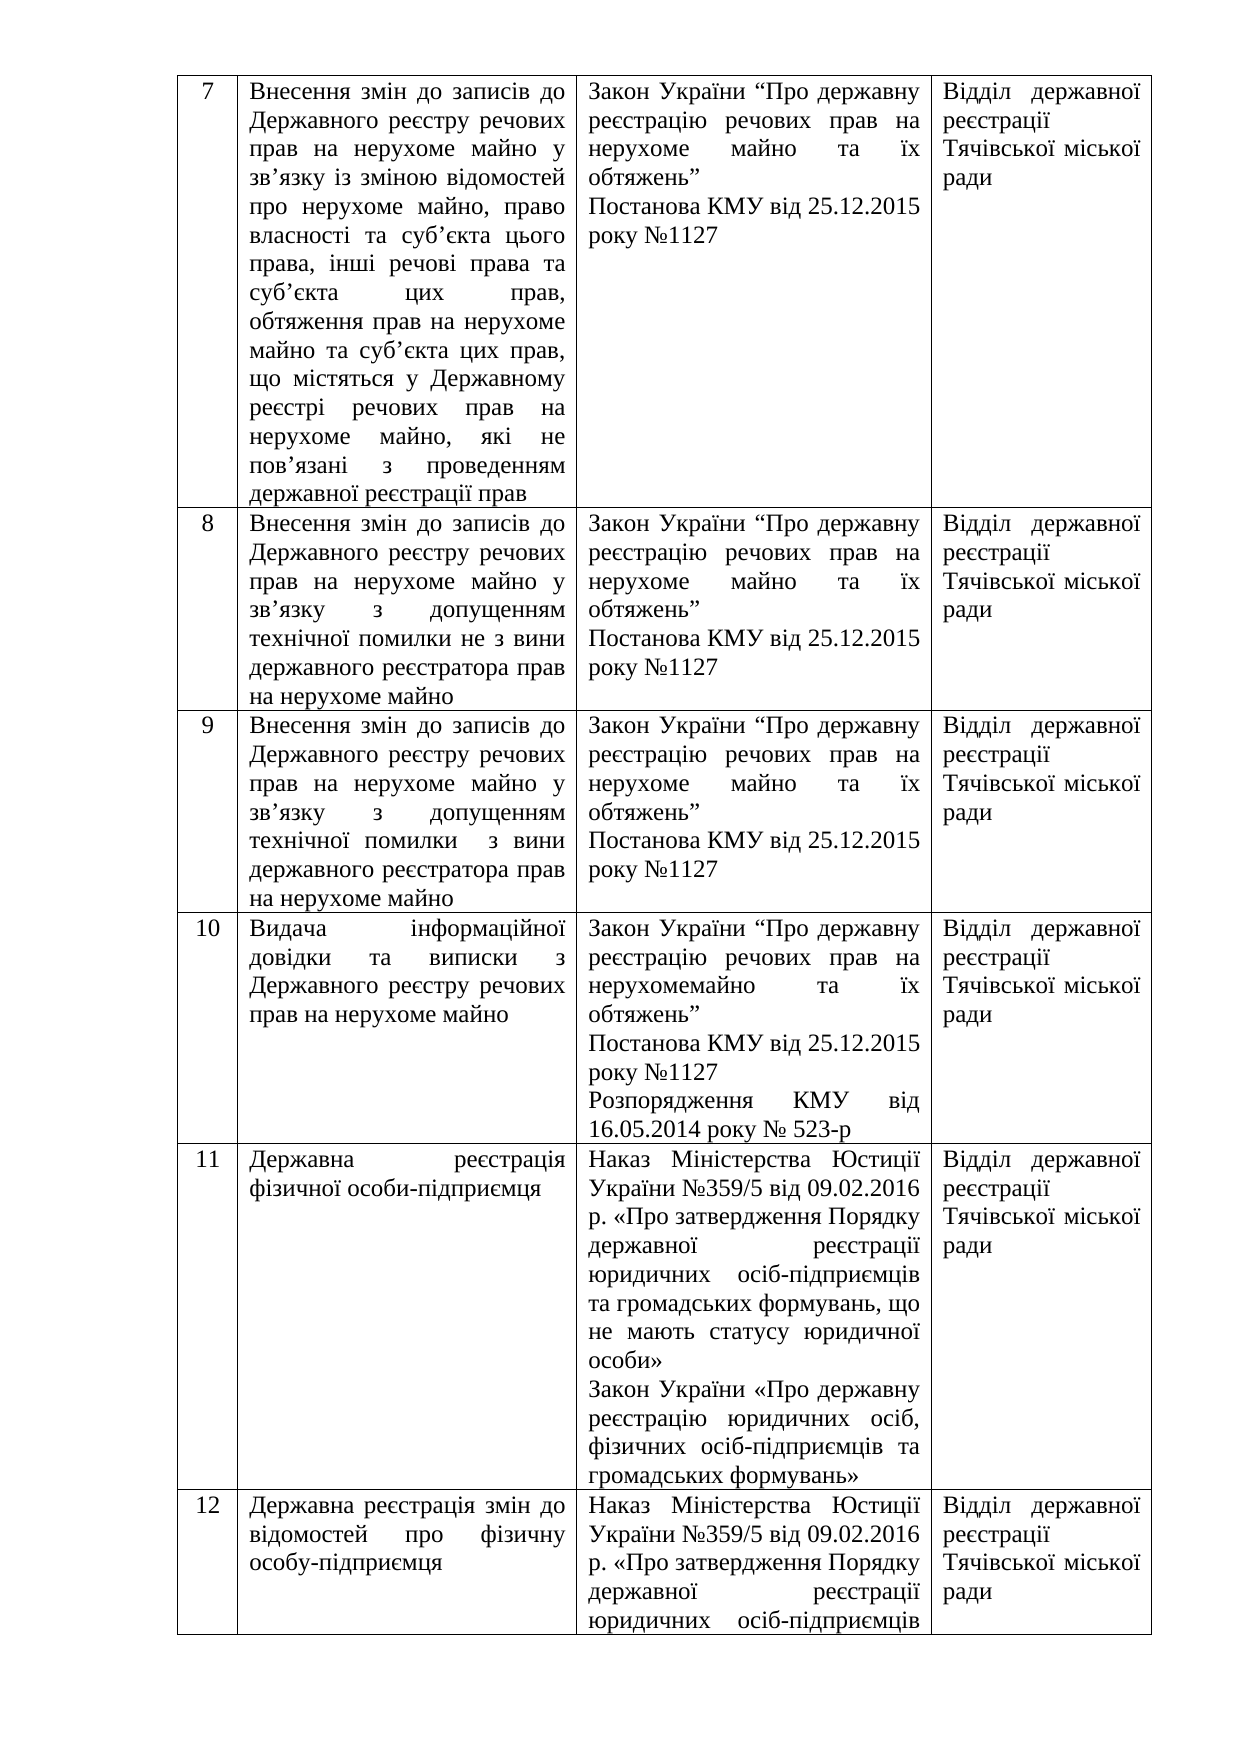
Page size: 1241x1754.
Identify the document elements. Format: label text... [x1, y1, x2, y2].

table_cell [932, 76, 1151, 507]
table_cell Державна реєстрація фізичної особи-підприємця [238, 1144, 576, 1489]
table_cell 8 [178, 508, 237, 709]
table_cell 10 [178, 913, 237, 1143]
table_cell Відділ державної реєстрації Тячівської міської ради [932, 508, 1151, 709]
table_cell Закон України “Про державну реєстрацію речових прав на нерухомемайно та їх обтяжень” Постанова КМУ від 25.12.2015 року №1127 Розпорядження КМУ від 16.05.2014 року № 523-р [577, 913, 931, 1143]
table_cell 9 [178, 711, 237, 912]
table_cell Внесення змін до записів до Державного реєстру речових прав на нерухоме майно у зв’язку з допущенням технічної помилки з вини державного реєстратора прав на нерухоме майно [238, 711, 576, 912]
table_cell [577, 76, 931, 507]
table_cell 11 [178, 1144, 237, 1489]
table_cell Видача інформаційної довідки та виписки з Державного реєстру речових прав на нерухоме майно [238, 913, 576, 1143]
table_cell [932, 1490, 1151, 1634]
table_cell Закон України “Про державну реєстрацію речових прав на нерухоме майно та їх обтяжень” Постанова КМУ від 25.12.2015 року №1127 [577, 508, 931, 709]
table_cell Відділ державної реєстрації Тячівської міської ради [932, 913, 1151, 1143]
table_cell Внесення змін до записів до Державного реєстру речових прав на нерухоме майно у зв’язку із зміною відомостей про нерухоме майно, право власності та суб’єкта цього права, інші речові права та суб’єкта цих прав, обтяження прав на нерухоме майно та суб’єкта цих прав, що містяться у Державному реєстрі речових прав на нерухоме майно, які не пов’язані з проведенням державної реєстрації прав [238, 76, 576, 507]
table_cell Закон України “Про державну реєстрацію речових прав на нерухоме майно та їх обтяжень” Постанова КМУ від 25.12.2015 року №1127 [577, 711, 931, 912]
table_cell 7 [178, 76, 237, 507]
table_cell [238, 1490, 576, 1634]
table_cell Відділ державної реєстрації Тячівської міської ради [932, 711, 1151, 912]
table_cell Внесення змін до записів до Державного реєстру речових прав на нерухоме майно у зв’язку з допущенням технічної помилки не з вини державного реєстратора прав на нерухоме майно [238, 508, 576, 709]
table_cell 12 [178, 1490, 237, 1634]
table_cell Відділ державної реєстрації Тячівської міської ради [932, 1144, 1151, 1489]
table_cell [577, 1490, 931, 1634]
